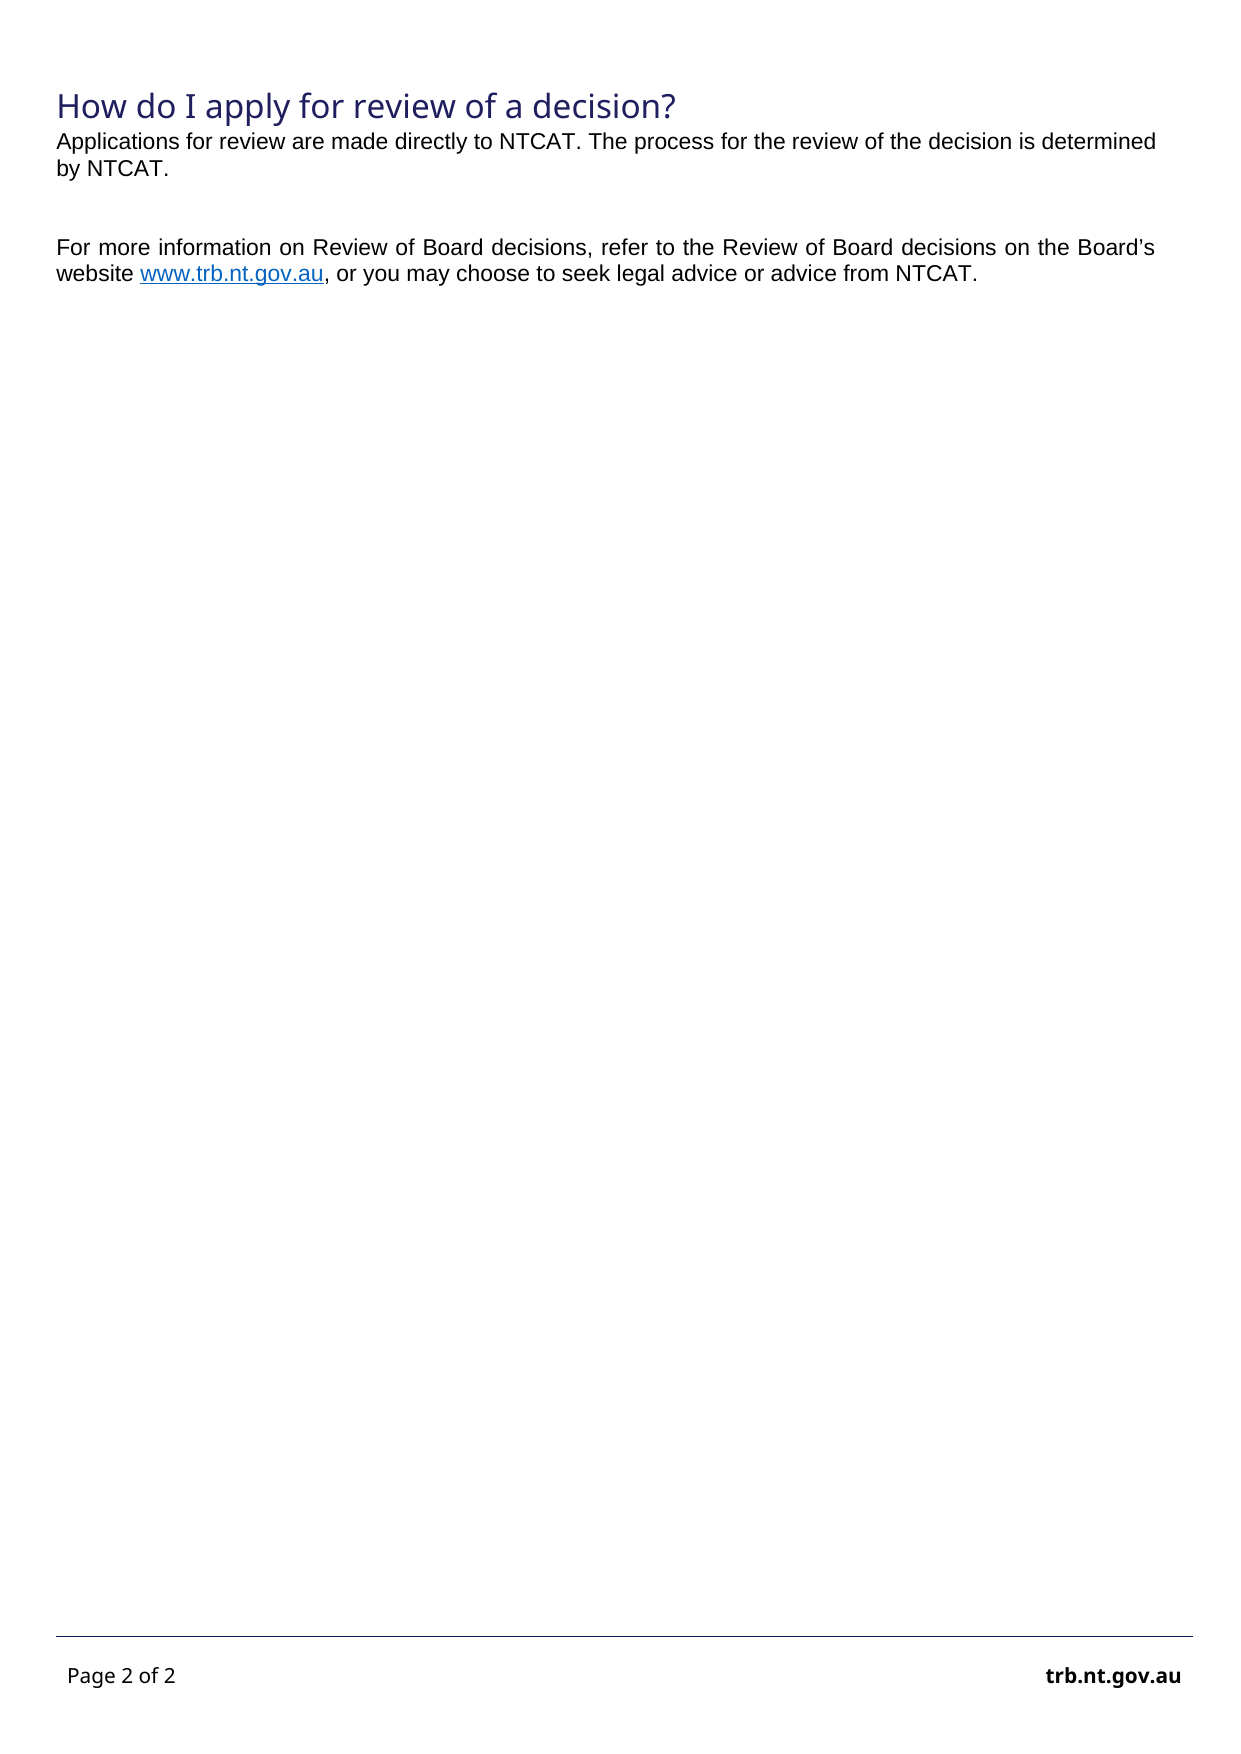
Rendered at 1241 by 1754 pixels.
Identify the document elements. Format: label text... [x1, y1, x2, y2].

subtitle How do I apply for review of a decision? [56, 83, 1157, 128]
text Applications for review are made directly to NTCAT. The process for the review of the decision is determined by NTCAT. [56, 128, 1157, 181]
text For more information on Review of Board decisions, refer to the Review of Board decisions on the Board’s website www.trb.nt.gov.au, or you may choose to seek legal advice or advice from NTCAT. [56, 233, 1157, 286]
